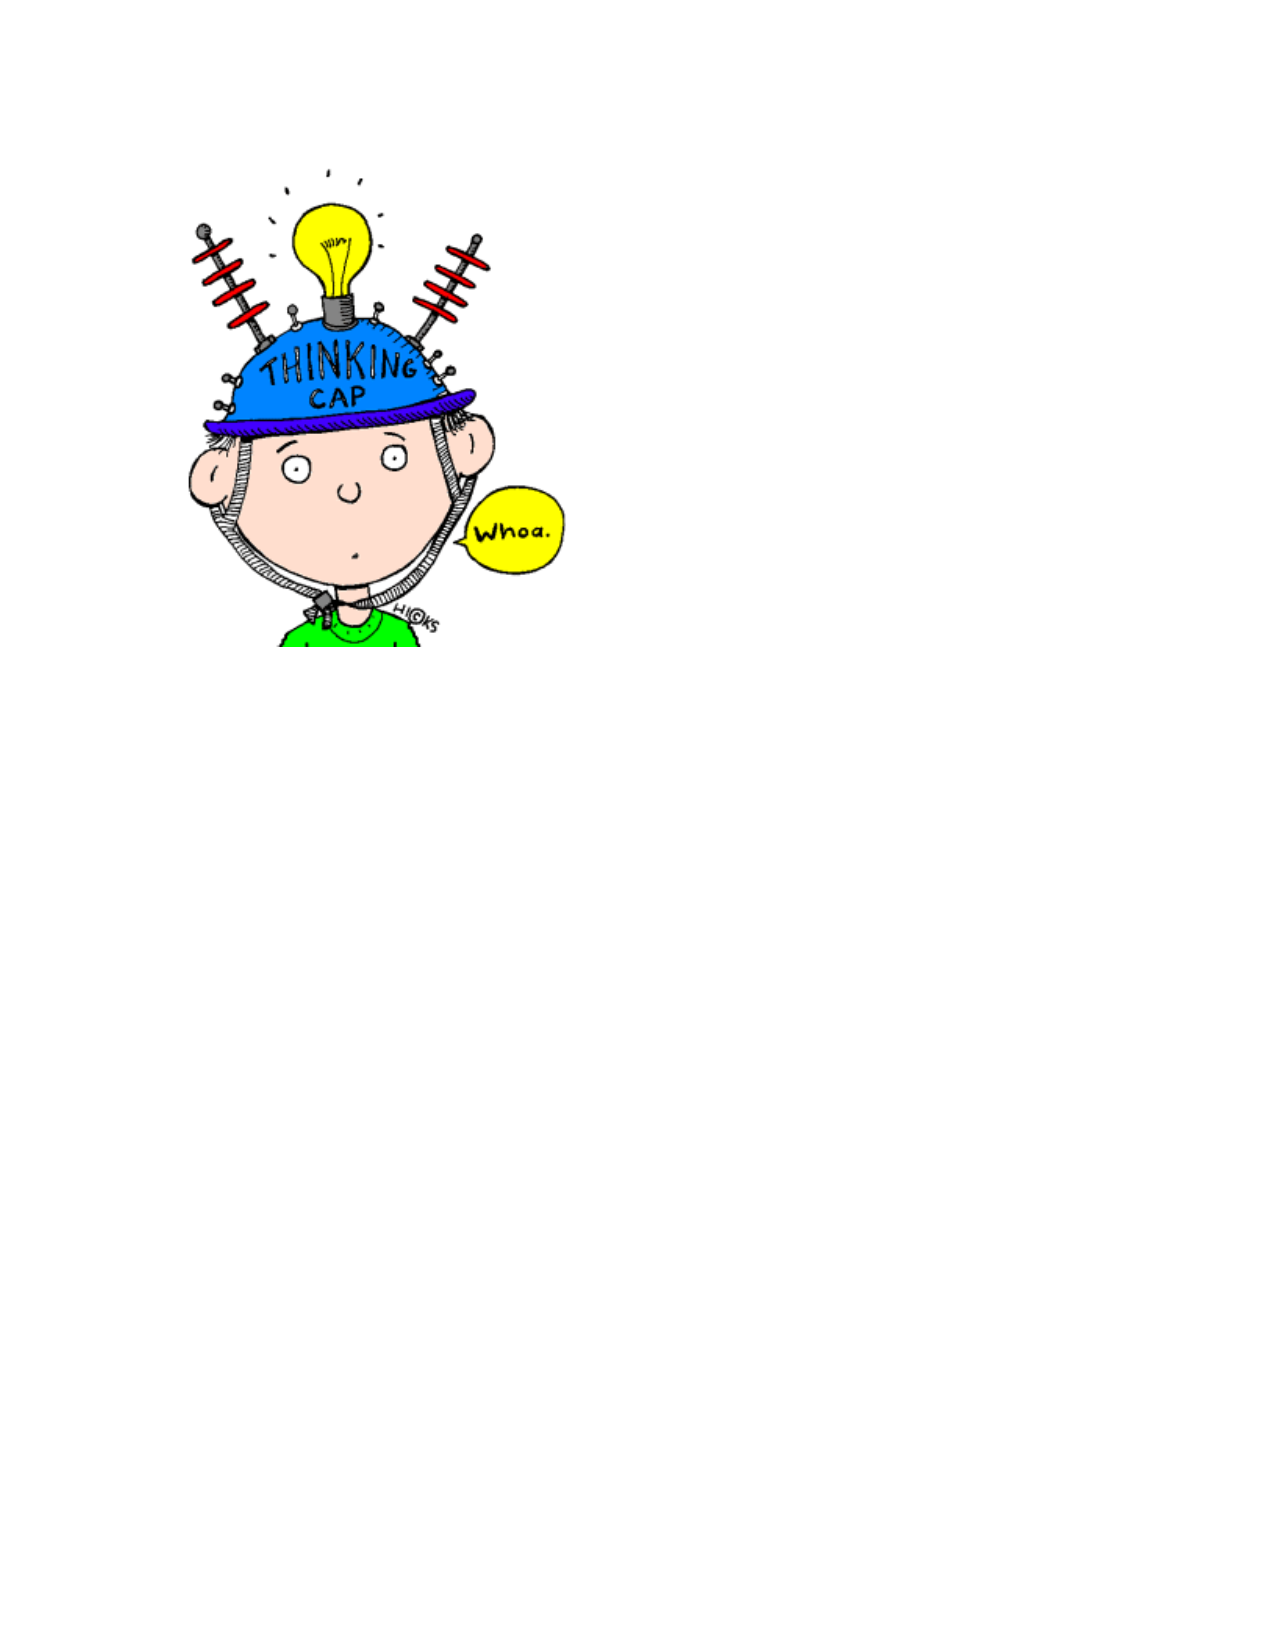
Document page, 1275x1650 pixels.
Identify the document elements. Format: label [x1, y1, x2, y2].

picture [150, 150, 580, 647]
